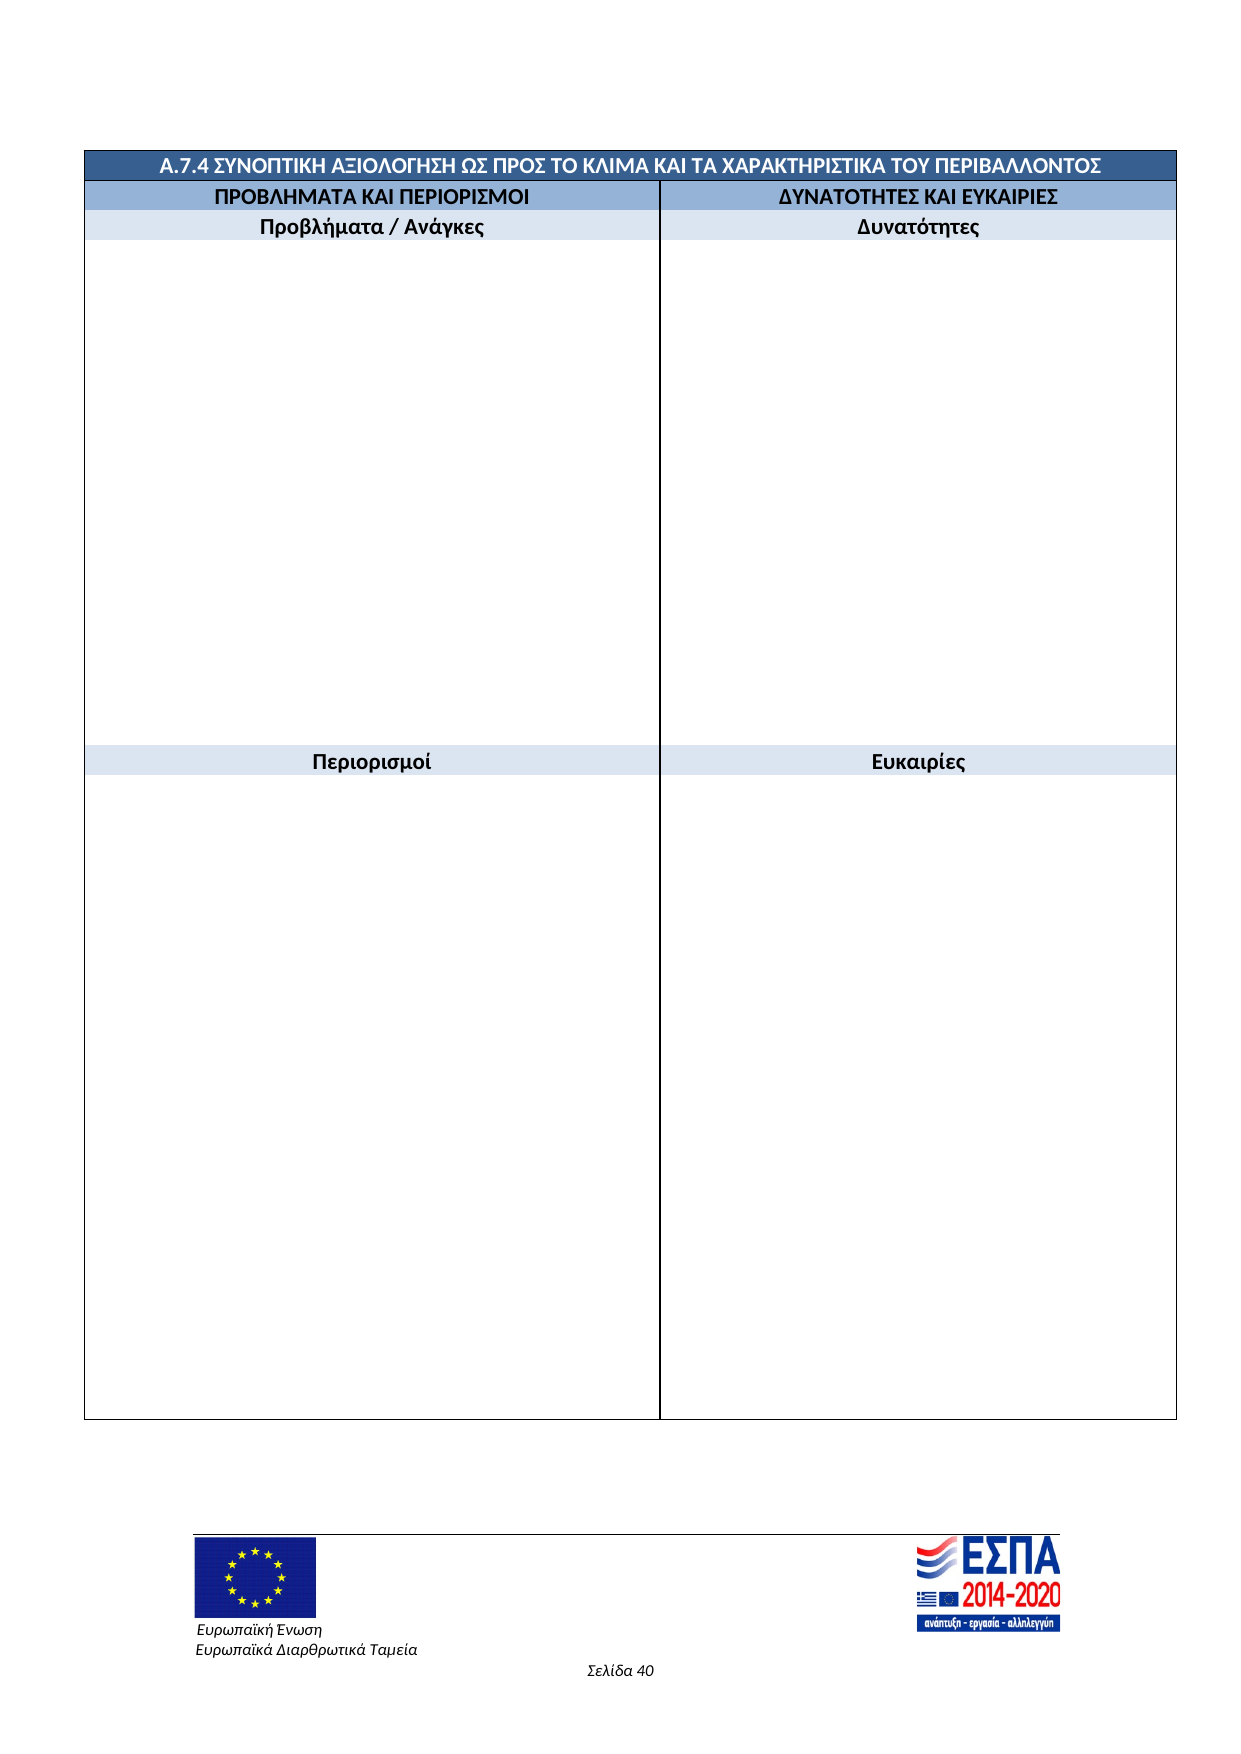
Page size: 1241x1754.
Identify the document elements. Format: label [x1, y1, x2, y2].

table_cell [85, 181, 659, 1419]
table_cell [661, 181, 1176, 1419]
picture [916, 1535, 1060, 1632]
picture [192, 1535, 318, 1620]
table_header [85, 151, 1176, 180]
